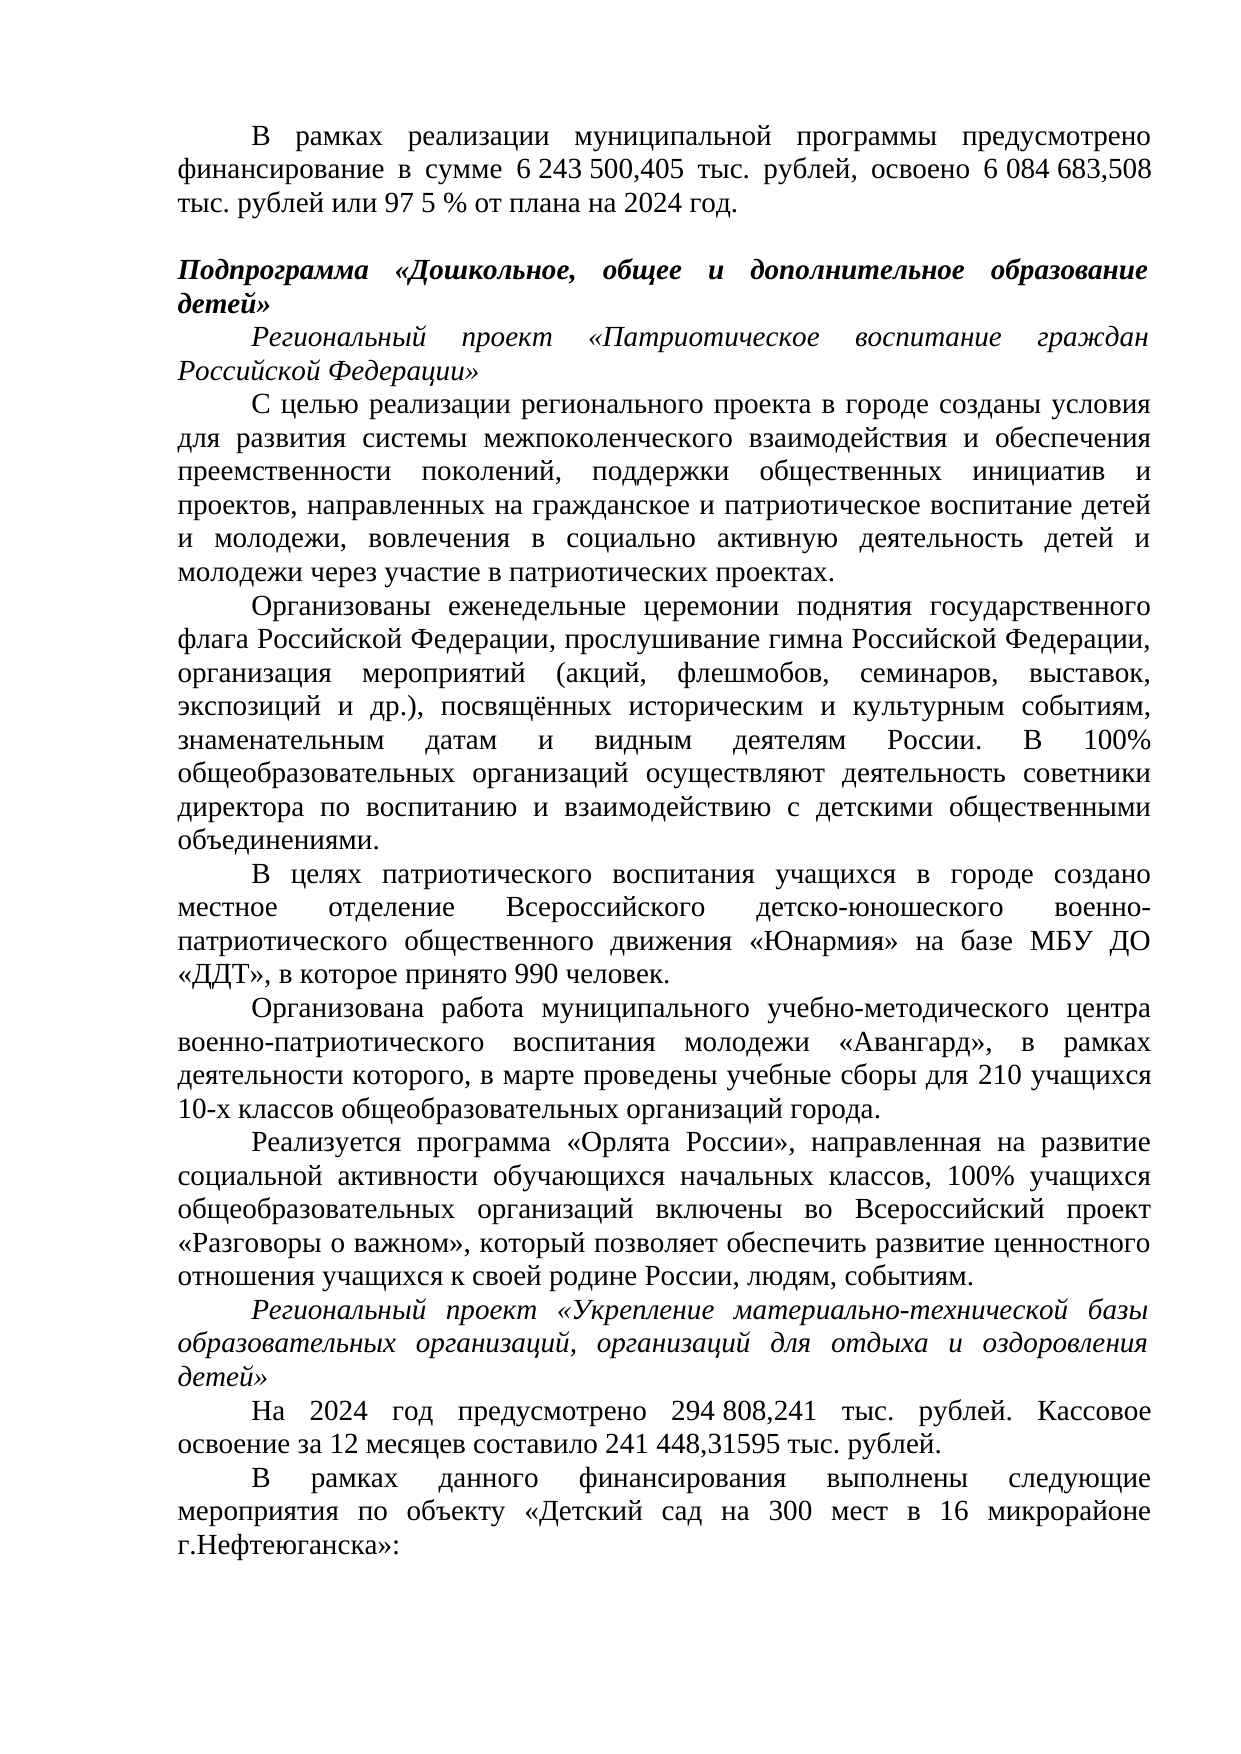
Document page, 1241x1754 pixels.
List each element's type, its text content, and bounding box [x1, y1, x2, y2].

text В целях патриотического воспитания учащихся в городе создано местное отделение Всероссийского детско-юношеского военно-патриотического общественного движения «Юнармия» на базе МБУ ДО «ДДТ», в которое принято 990 человек. [177, 856, 1152, 990]
text Организована работа муниципального учебно-методического центра военно-патриотического воспитания молодежи «Авангард», в рамках деятельности которого, в марте проведены учебные сборы для 210 учащихся 10-х классов общеобразовательных организаций города. [177, 990, 1152, 1124]
text Региональный проект «Укрепление материально-технической базы образовательных организаций, организаций для отдыха и оздоровления детей» [177, 1292, 1152, 1393]
text На 2024 год предусмотрено 294 808,241 тыс. рублей. Кассовое освоение за 12 месяцев составило 241 448,31595 тыс. рублей. [177, 1393, 1152, 1460]
text Подпрограмма «Дошкольное, общее и дополнительное образование детей» [177, 252, 1152, 319]
text В рамках реализации муниципальной программы предусмотрено финансирование в сумме 6 243 500,405 тыс. рублей, освоено 6 084 683,508 тыс. рублей или 97 5 % от плана на 2024 год. [177, 118, 1152, 219]
text В рамках данного финансирования выполнены следующие мероприятия по объекту «Детский сад на 300 мест в 16 микрорайоне г.Нефтеюганска»: [177, 1460, 1152, 1625]
text Реализуется программа «Орлята России», направленная на развитие социальной активности обучающихся начальных классов, 100% учащихся общеобразовательных организаций включены во Всероссийский проект «Разговоры о важном», который позволяет обеспечить развитие ценностного отношения учащихся к своей родине России, людям, событиям. [177, 1124, 1152, 1292]
text Региональный проект «Патриотическое воспитание граждан Российской Федерации» [177, 319, 1152, 386]
text С целью реализации регионального проекта в городе созданы условия для развития системы межпоколенческого взаимодействия и обеспечения преемственности поколений, поддержки общественных инициатив и проектов, направленных на гражданское и патриотическое воспитание детей и молодежи, вовлечения в социально активную деятельность детей и молодежи через участие в патриотических проектах. [177, 386, 1152, 588]
text Организованы еженедельные церемонии поднятия государственного флага Российской Федерации, прослушивание гимна Российской Федерации, организация мероприятий (акций, флешмобов, семинаров, выставок, экспозиций и др.), посвящённых историческим и культурным событиям, знаменательным датам и видным деятелям России. В 100% общеобразовательных организаций осуществляют деятельность советники директора по воспитанию и взаимодействию с детскими общественными объединениями. [177, 588, 1152, 856]
